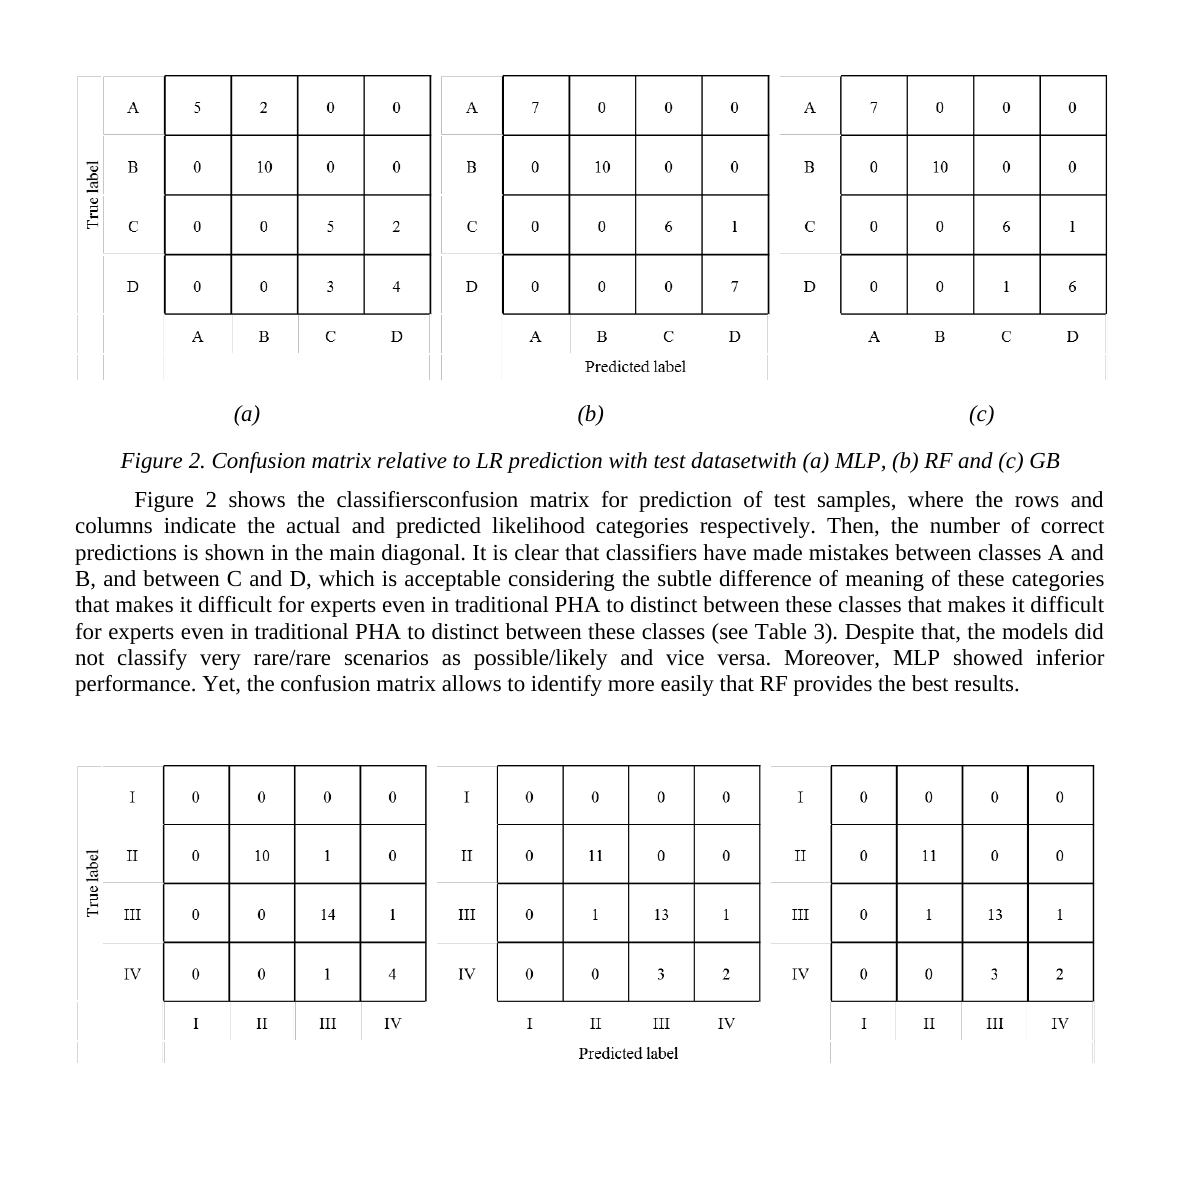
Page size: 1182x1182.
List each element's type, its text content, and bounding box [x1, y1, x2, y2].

table_header [64, 765, 1117, 1083]
picture [75, 765, 1095, 1063]
table_header (c) [763, 400, 1106, 447]
table_header (a) [75, 400, 419, 447]
text Figure 2. Confusion matrix relative to LR prediction with test datasetwith (a) MLP, (b) RF and (c) GB [75, 447, 1106, 473]
picture [75, 75, 1108, 380]
table_header (b) [419, 400, 763, 447]
